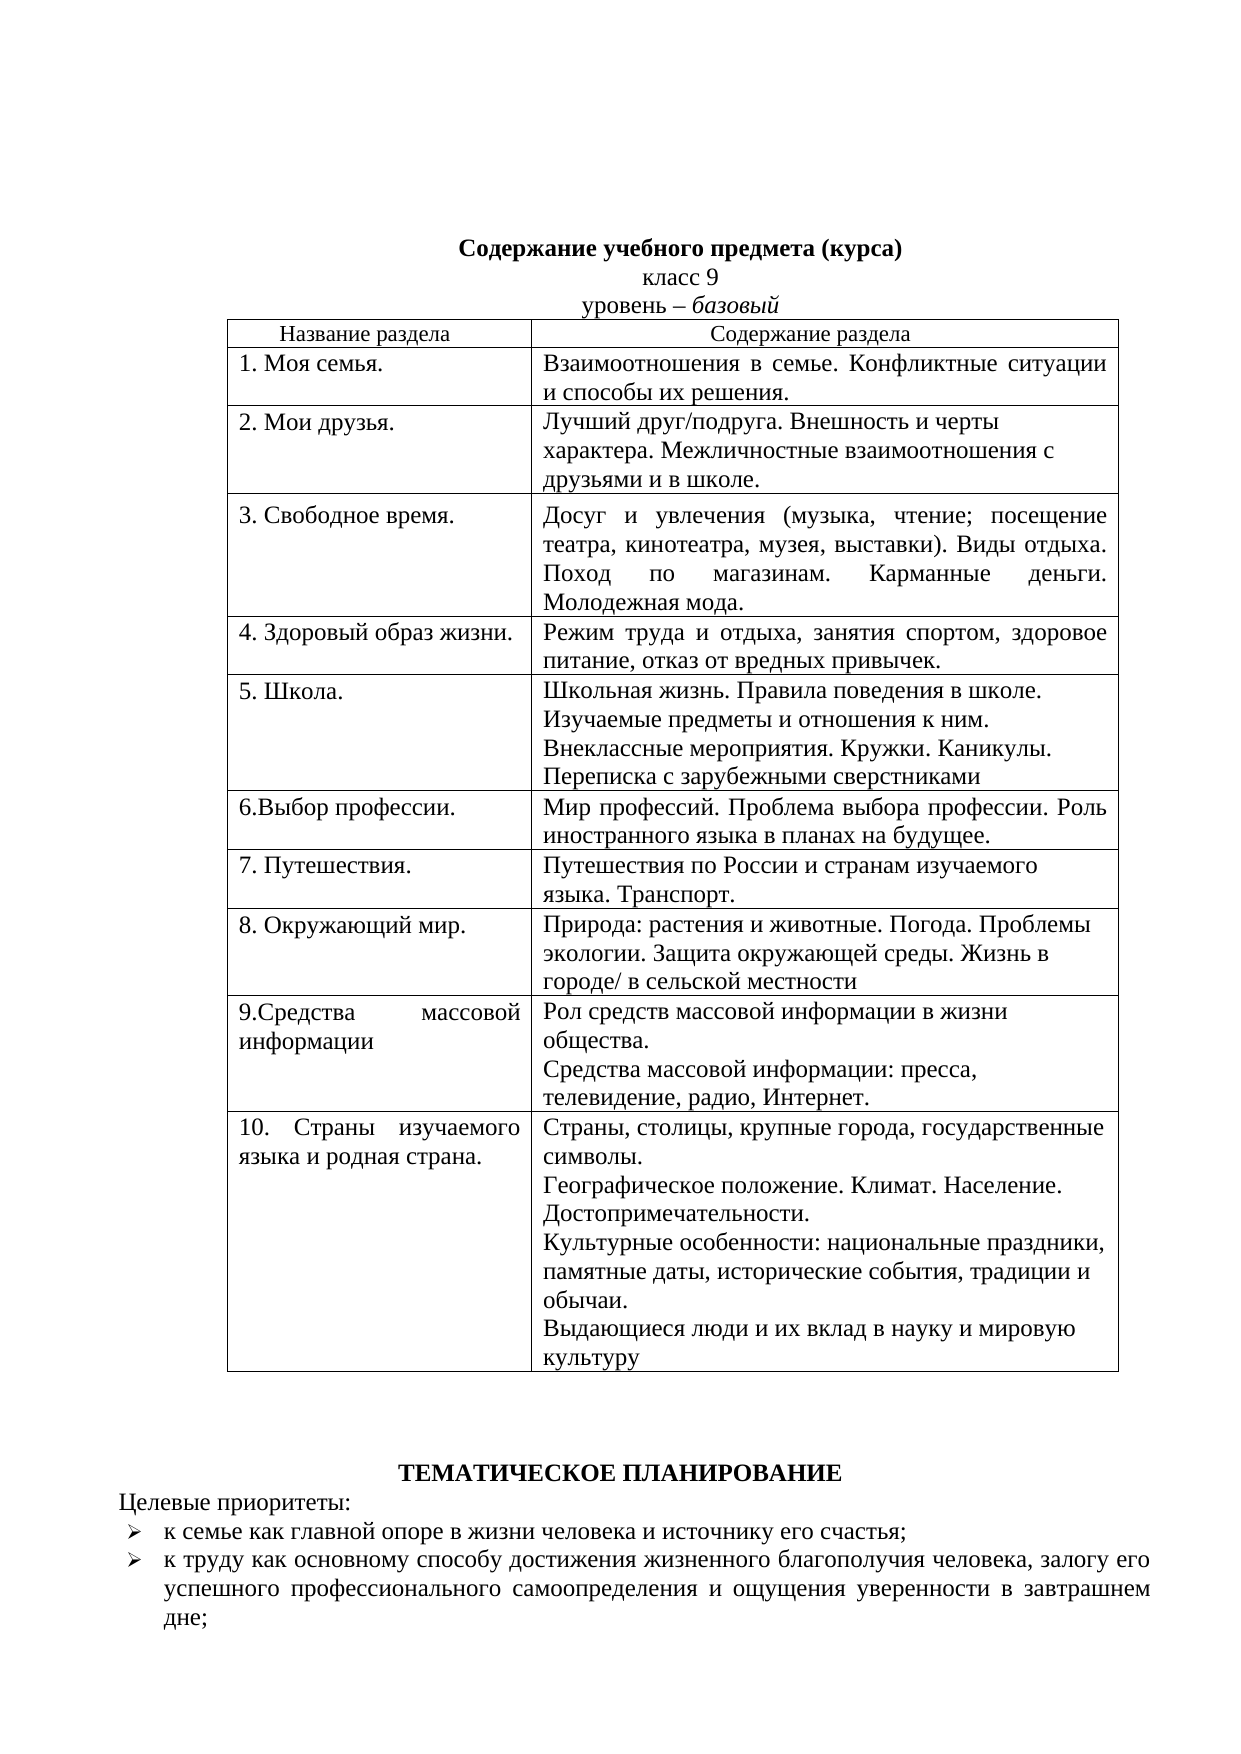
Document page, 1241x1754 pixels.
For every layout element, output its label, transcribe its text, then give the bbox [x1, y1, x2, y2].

table_cell 6.Выбор профессии. [228, 791, 531, 849]
table_cell Режим труда и отдыха, занятия спортом, здоровое питание, отказ от вредных привычек. [532, 617, 1118, 674]
text Содержание учебного предмета (курса) [239, 233, 1122, 262]
table_cell Мир профессий. Проблема выбора профессии. Роль иностранного языка в планах на будущее. [532, 791, 1118, 849]
table_header Название раздела [228, 320, 531, 347]
list к труду как основному способу достижения жизненного благополучия человека, залогу его успешного профессионального самоопределения и ощущения уверенности в завтрашнем дне; [126, 1544, 1152, 1631]
table_cell Страны, столицы, крупные города, государственные символы. Географическое положение. Климат. Население. Достопримечательности. Культурные особенности: национальные праздники, памятные даты, исторические события, традиции и обычаи. Выдающиеся люди и их вклад в науку и мировую культуру [532, 1112, 1118, 1371]
table_cell 7. Путешествия. [228, 850, 531, 908]
table_cell Лучший друг/подруга. Внешность и черты характера. Межличностные взаимоотношения с друзьями и в школе. [532, 406, 1118, 493]
table_cell Рол средств массовой информации в жизни общества. Средства массовой информации: пресса, телевидение, радио, Интернет. [532, 996, 1118, 1111]
table_cell 1. Моя семья. [228, 348, 531, 405]
table_cell 9.Средства массовой информации [228, 996, 531, 1111]
list к семье как главной опоре в жизни человека и источнику его счастья; [126, 1516, 1152, 1544]
table_cell Досуг и увлечения (музыка, чтение; посещение театра, кинотеатра, музея, выставки). Виды отдыха. Поход по магазинам. Карманные деньги. Молодежная мода. [532, 494, 1118, 616]
text Целевые приоритеты: [118, 1487, 1122, 1516]
table_cell Школьная жизнь. Правила поведения в школе. Изучаемые предметы и отношения к ним. Внеклассные мероприятия. Кружки. Каникулы. Переписка с зарубежными сверстниками [532, 675, 1118, 790]
text ТЕМАТИЧЕСКОЕ ПЛАНИРОВАНИЕ [118, 1458, 1122, 1487]
text класс 9 [239, 262, 1122, 291]
table_cell 3. Свободное время. [228, 494, 531, 616]
table_cell Путешествия по России и странам изучаемого языка. Транспорт. [532, 850, 1118, 908]
text уровень – базовый [239, 291, 1122, 319]
table_cell Взаимоотношения в семье. Конфликтные ситуации и способы их решения. [532, 348, 1118, 405]
table_cell 5. Школа. [228, 675, 531, 790]
table_cell 4. Здоровый образ жизни. [228, 617, 531, 674]
table_cell 8. Окружающий мир. [228, 909, 531, 995]
table_cell Природа: растения и животные. Погода. Проблемы экологии. Защита окружающей среды. Жизнь в городе/ в сельской местности [532, 909, 1118, 995]
table_cell 2. Мои друзья. [228, 406, 531, 493]
table_header Содержание раздела [532, 320, 1118, 347]
table_cell 10. Страны изучаемого языка и родная страна. [228, 1112, 531, 1371]
